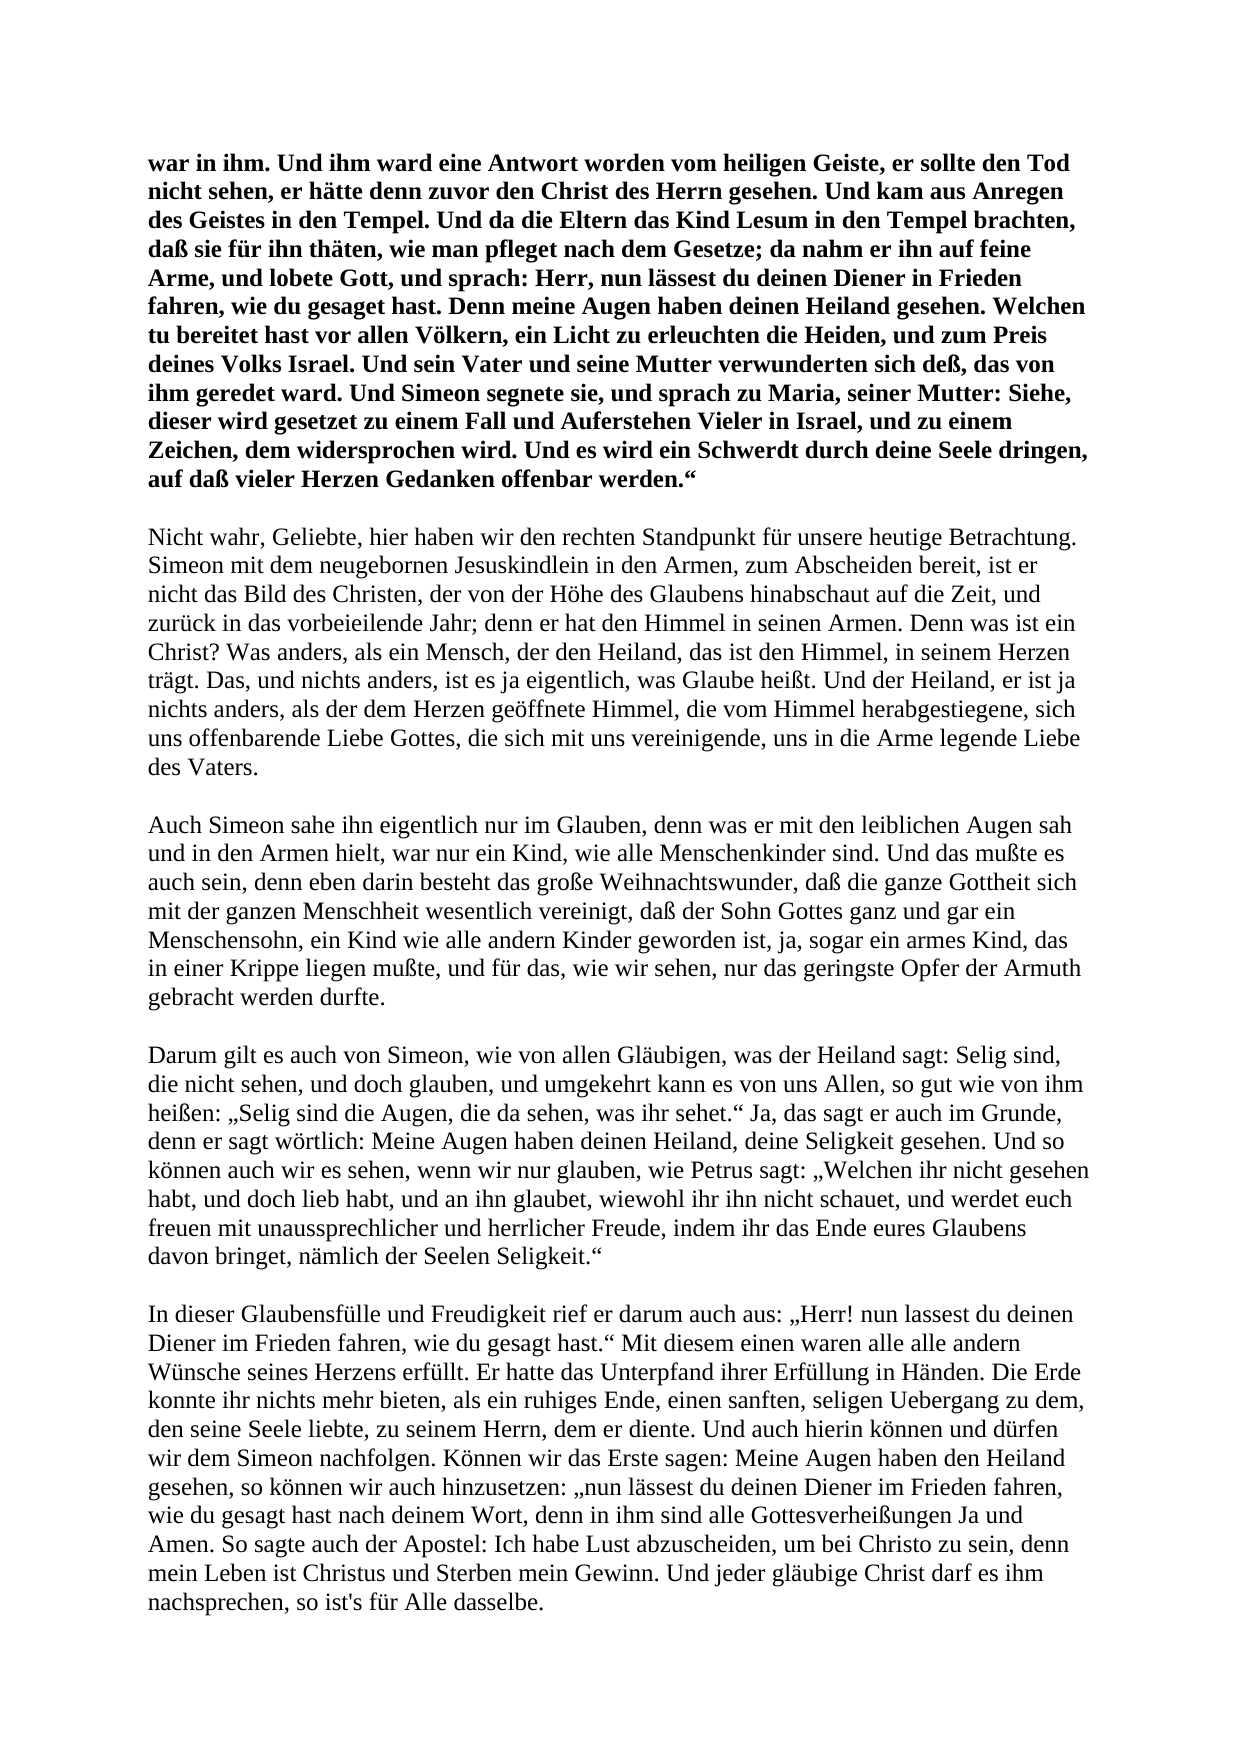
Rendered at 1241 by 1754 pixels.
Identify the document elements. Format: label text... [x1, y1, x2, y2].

text Auch Simeon sahe ihn eigentlich nur im Glauben, denn was er mit den leiblichen Augen sah und in den Armen hielt, war nur ein Kind, wie alle Menschenkinder sind. Und das mußte es auch sein, denn eben darin besteht das große Weihnachtswunder, daß die ganze Gottheit sich mit der ganzen Menschheit wesentlich vereinigt, daß der Sohn Gottes ganz und gar ein Menschensohn, ein Kind wie alle andern Kinder geworden ist, ja, sogar ein armes Kind, das in einer Krippe liegen mußte, und für das, wie wir sehen, nur das geringste Opfer der Armuth gebracht werden durfte. [148, 838, 1093, 1040]
text Nicht wahr, Geliebte, hier haben wir den rechten Standpunkt für unsere heutige Betrachtung. Simeon mit dem neugebornen Jesuskindlein in den Armen, zum Abscheiden bereit, ist er nicht das Bild des Christen, der von der Höhe des Glaubens hinabschaut auf die Zeit, und zurück in das vorbeieilende Jahr; denn er hat den Himmel in seinen Armen. Denn was ist ein Christ? Was anders, als ein Mensch, der den Heiland, das ist den Himmel, in seinem Herzen trägt. Das, und nichts anders, ist es ja eigentlich, was Glaube heißt. Und der Heiland, er ist ja nichts anders, als der dem Herzen geöffnete Himmel, die vom Himmel herabgestiegene, sich uns offenbarende Liebe Gottes, die sich mit uns vereinigende, uns in die Arme legende Liebe des Vaters. [148, 551, 1093, 809]
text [148, 148, 1093, 521]
text Darum gilt es auch von Simeon, wie von allen Gläubigen, was der Heiland sagt: Selig sind, die nicht sehen, und doch glauben, und umgekehrt kann es von uns Allen, so gut wie von ihm heißen: „Selig sind die Augen, die da sehen, was ihr sehet.“ Ja, das sagt er auch im Grunde, denn er sagt wörtlich: Meine Augen haben deinen Heiland, deine Seligkeit gesehen. Und so können auch wir es sehen, wenn wir nur glauben, wie Petrus sagt: „Welchen ihr nicht gesehen habt, und doch lieb habt, und an ihn glaubet, wiewohl ihr ihn nicht schauet, und werdet euch freuen mit unaussprechlicher und herrlicher Freude, indem ihr das Ende eures Glaubens davon bringet, nämlich der Seelen Seligkeit.“ [148, 1069, 1093, 1299]
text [148, 1328, 1093, 1587]
